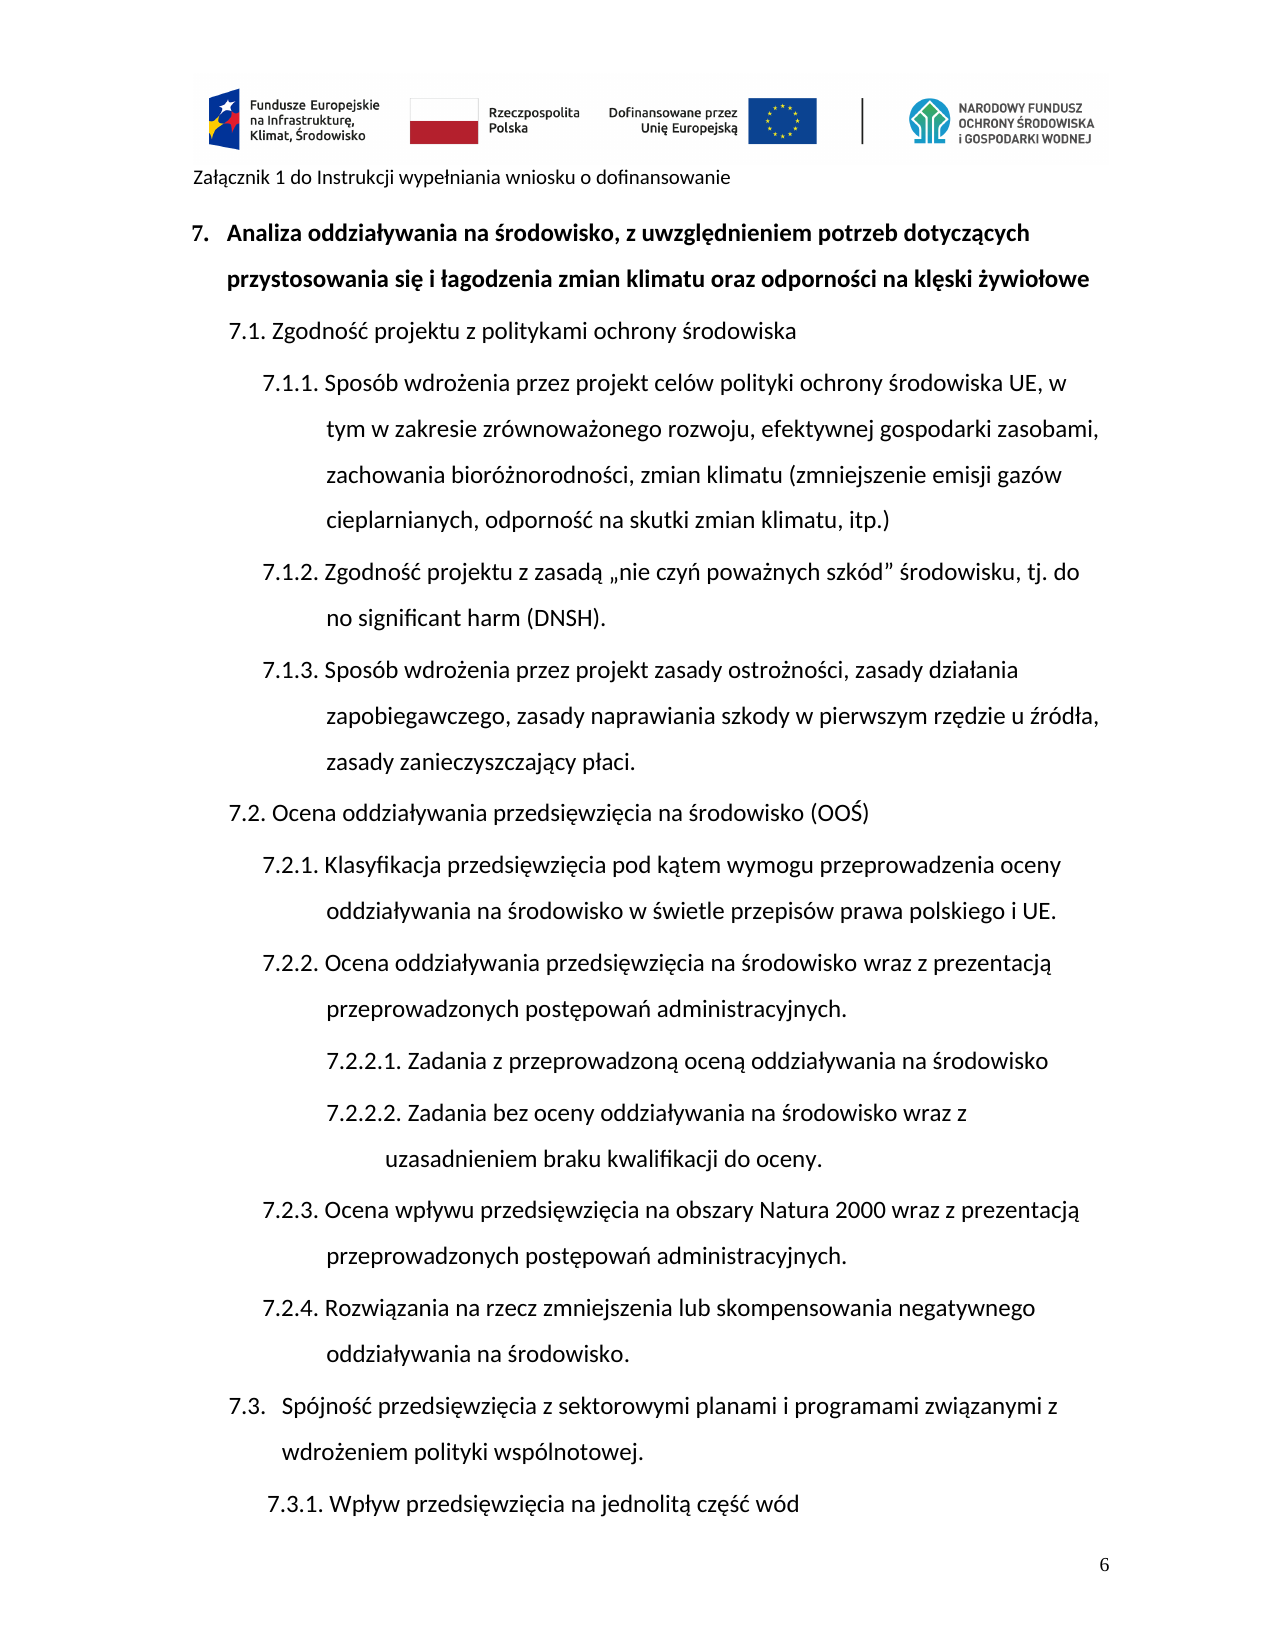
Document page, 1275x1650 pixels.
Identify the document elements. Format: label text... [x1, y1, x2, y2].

picture [193, 73, 1110, 165]
text 7.3.1. Wpływ przedsięwzięcia na jednolitą część wód [267, 1488, 1109, 1518]
text 7.2.2.2. Zadania bez oceny oddziaływania na środowisko wraz z uzasadnieniem braku kwalifikacji do oceny. [326, 1097, 1109, 1173]
text 7.2.2.1. Zadania z przeprowadzoną oceną oddziaływania na środowisko [326, 1045, 1109, 1076]
text 7.1.2. Zgodność projektu z zasadą „nie czyń poważnych szkód” środowisku, tj. do no significant harm (DNSH). [262, 556, 1109, 633]
text 7.2.4. Rozwiązania na rzecz zmniejszenia lub skompensowania negatywnego oddziaływania na środowisko. [262, 1292, 1109, 1369]
subtitle Analiza oddziaływania na środowisko, z uwzględnieniem potrzeb dotyczących przystosowania się i łagodzenia zmian klimatu oraz odporności na klęski żywiołowe [191, 218, 1109, 294]
text 7.2. Ocena oddziaływania przedsięwzięcia na środowisko (OOŚ) [228, 798, 1109, 828]
text 7.3. Spójność przedsięwzięcia z sektorowymi planami i programami związanymi z wdrożeniem polityki wspólnotowej. [228, 1390, 1109, 1466]
text 7.2.3. Ocena wpływu przedsięwzięcia na obszary Natura 2000 wraz z prezentacją przeprowadzonych postępowań administracyjnych. [262, 1195, 1109, 1271]
text 7.1.1. Sposób wdrożenia przez projekt celów polityki ochrony środowiska UE, w tym w zakresie zrównoważonego rozwoju, efektywnej gospodarki zasobami, zachowania bioróżnorodności, zmian klimatu (zmniejszenie emisji gazów cieplarnianych, odporność na skutki zmian klimatu, itp.) [262, 367, 1109, 535]
text 7.2.1. Klasyfikacja przedsięwzięcia pod kątem wymogu przeprowadzenia oceny oddziaływania na środowisko w świetle przepisów prawa polskiego i UE. [262, 849, 1109, 926]
text 7.2.2. Ocena oddziaływania przedsięwzięcia na środowisko wraz z prezentacją przeprowadzonych postępowań administracyjnych. [262, 947, 1109, 1023]
text 7.1. Zgodność projektu z politykami ochrony środowiska [228, 315, 1109, 346]
text 7.1.3. Sposób wdrożenia przez projekt zasady ostrożności, zasady działania zapobiegawczego, zasady naprawiania szkody w pierwszym rzędzie u źródła, zasady zanieczyszczający płaci. [262, 654, 1109, 776]
